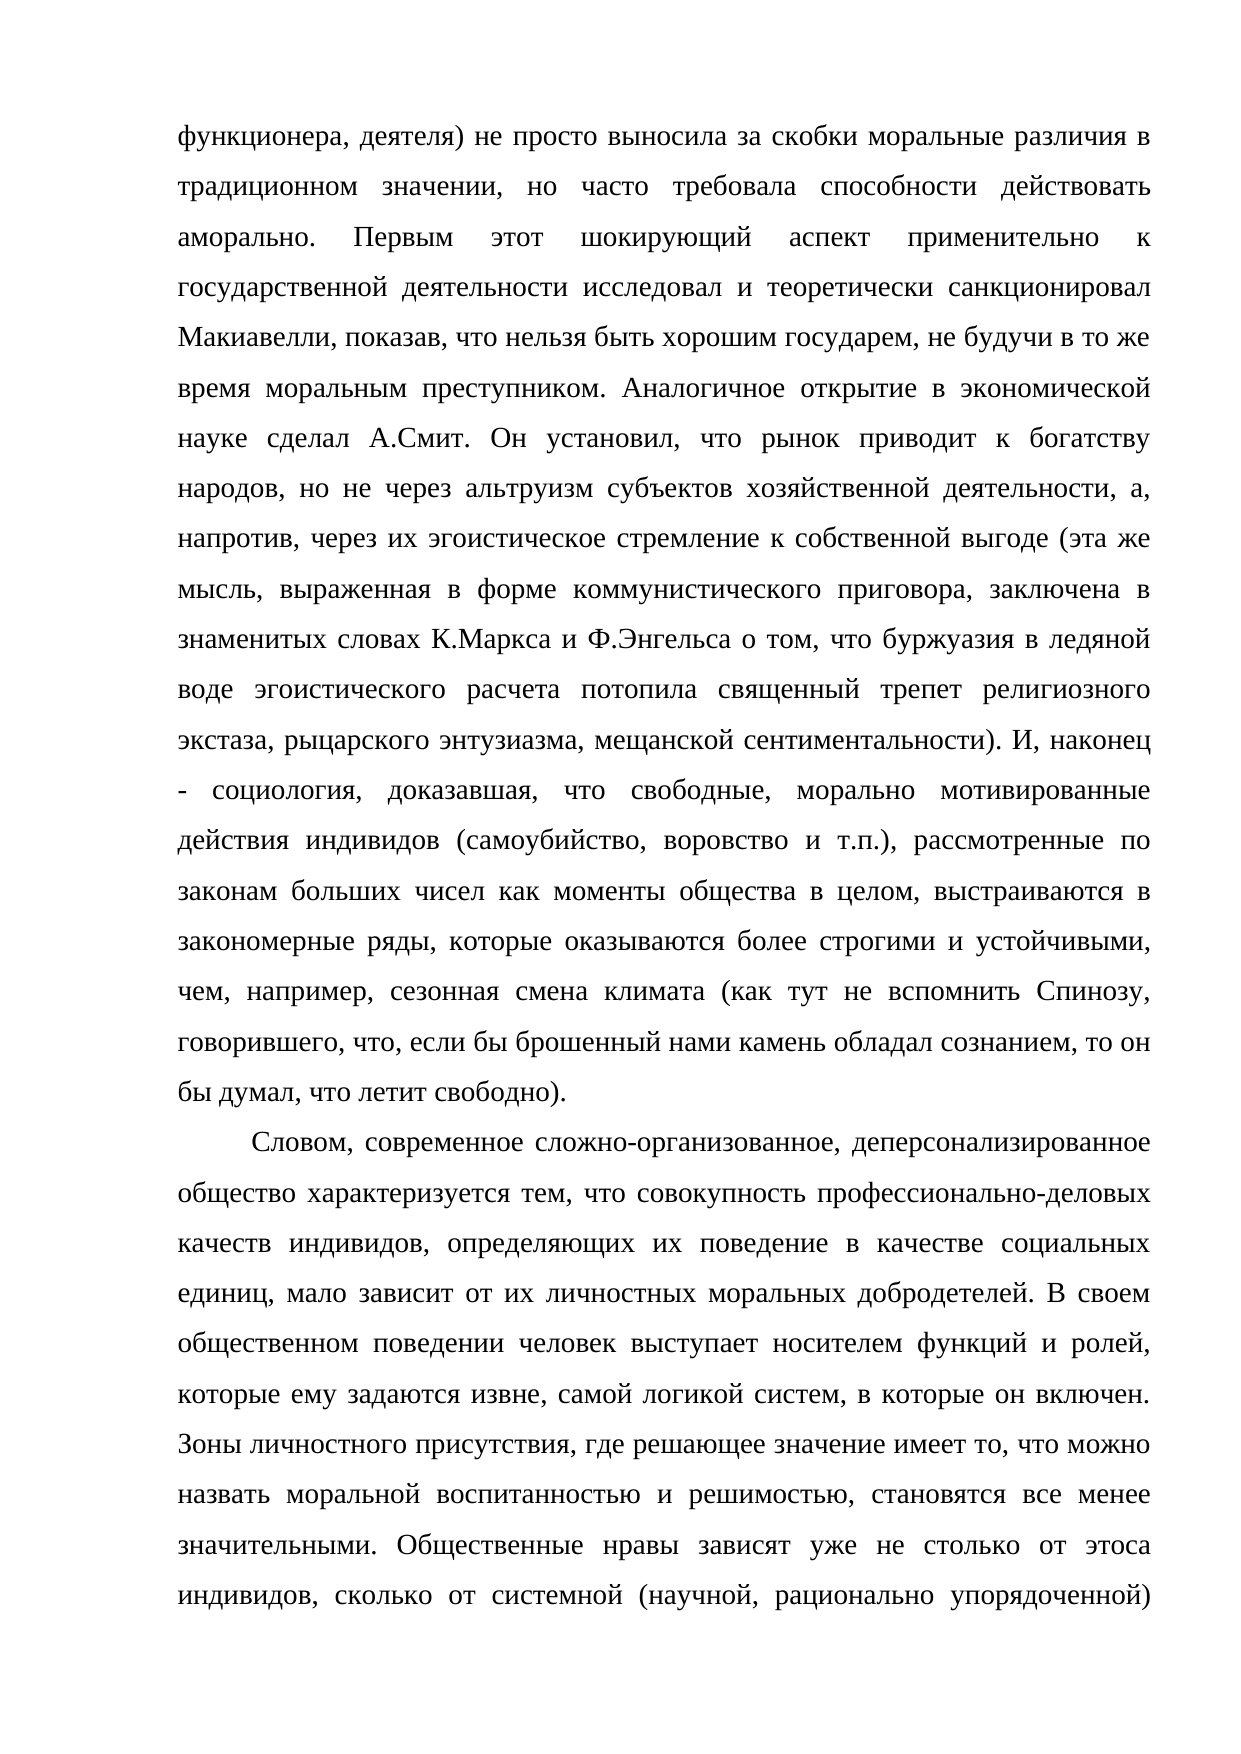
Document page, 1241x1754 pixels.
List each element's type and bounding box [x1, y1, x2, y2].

text [177, 118, 1152, 1108]
text [177, 1124, 1152, 1611]
